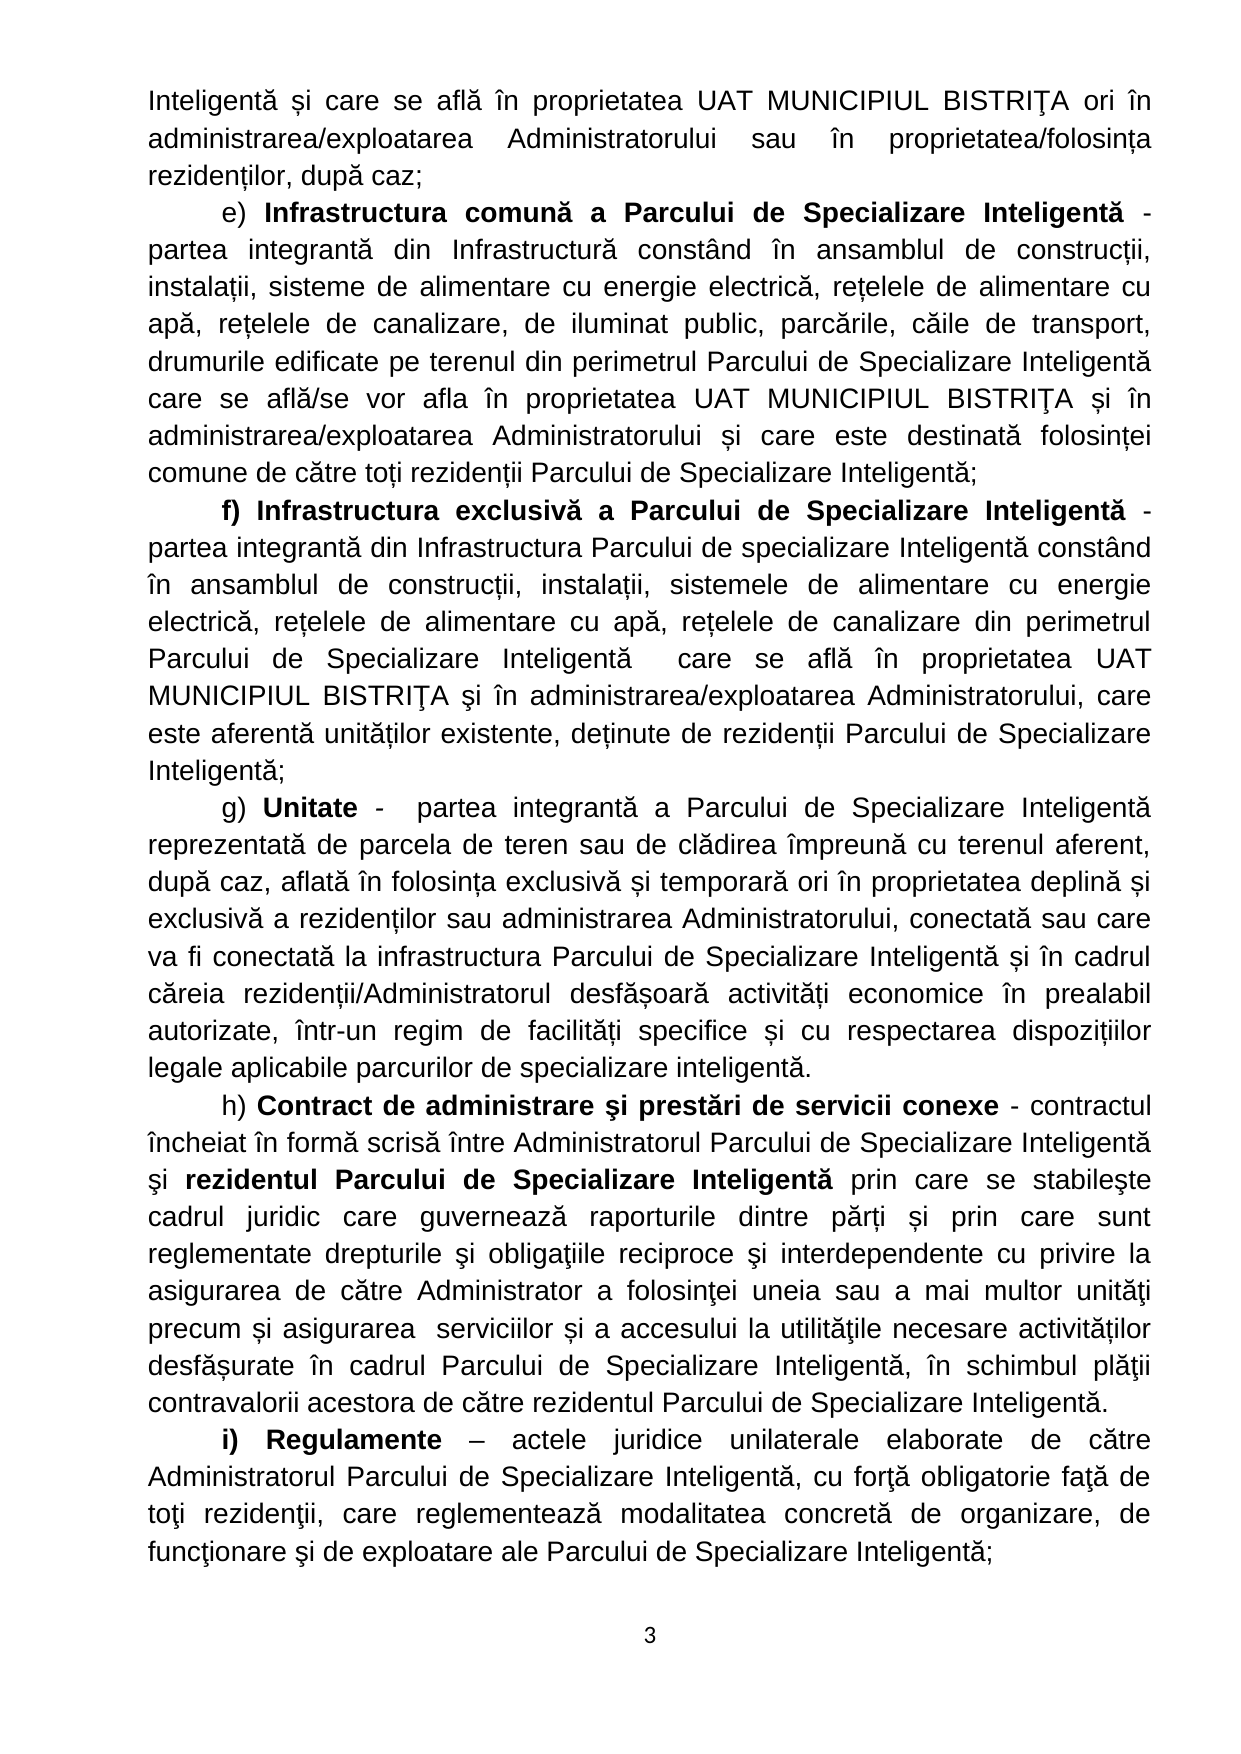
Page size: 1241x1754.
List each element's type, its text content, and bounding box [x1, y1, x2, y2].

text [148, 84, 1152, 191]
text g) Unitate - partea integrantă a Parcului de Specializare Inteligentă reprezentată de parcela de teren sau de clădirea împreună cu terenul aferent, după caz, aflată în folosința exclusivă și temporară ori în proprietatea deplină și exclusivă a rezidenților sau administrarea Administratorului, conectată sau care va fi conectată la infrastructura Parcului de Specializare Inteligentă și în cadrul căreia rezidenții/Administratorul desfășoară activități economice în prealabil autorizate, într-un regim de facilități specifice și cu respectarea dispozițiilor legale aplicabile parcurilor de specializare inteligentă. [148, 791, 1152, 1084]
text e) Infrastructura comună a Parcului de Specializare Inteligentă - partea integrantă din Infrastructură constând în ansamblul de construcții, instalații, sisteme de alimentare cu energie electrică, rețelele de alimentare cu apă, rețelele de canalizare, de iluminat public, parcările, căile de transport, drumurile edificate pe terenul din perimetrul Parcului de Specializare Inteligentă care se află/se vor afla în proprietatea UAT MUNICIPIUL BISTRIŢA și în administrarea/exploatarea Administratorului și care este destinată folosinței comune de către toți rezidenții Parcului de Specializare Inteligentă; [148, 196, 1152, 489]
text h) Contract de administrare şi prestări de servicii conexe - contractul încheiat în formă scrisă între Administratorul Parcului de Specializare Inteligentă şi rezidentul Parcului de Specializare Inteligentă prin care se stabileşte cadrul juridic care guvernează raporturile dintre părți și prin care sunt reglementate drepturile şi obligaţiile reciproce şi interdependente cu privire la asigurarea de către Administrator a folosinţei uneia sau a mai multor unităţi precum și asigurarea serviciilor și a accesului la utilităţile necesare activităților desfășurate în cadrul Parcului de Specializare Inteligentă, în schimbul plăţii contravalorii acestora de către rezidentul Parcului de Specializare Inteligentă. [148, 1088, 1152, 1418]
text i) Regulamente – actele juridice unilaterale elaborate de către Administratorul Parcului de Specializare Inteligentă, cu forţă obligatorie faţă de toţi rezidenţii, care reglementează modalitatea concretă de organizare, de funcţionare şi de exploatare ale Parcului de Specializare Inteligentă; [148, 1423, 1152, 1567]
text f) Infrastructura exclusivă a Parcului de Specializare Inteligentă - partea integrantă din Infrastructura Parcului de specializare Inteligentă constând în ansamblul de construcții, instalații, sistemele de alimentare cu energie electrică, rețelele de alimentare cu apă, rețelele de canalizare din perimetrul Parcului de Specializare Inteligentă care se află în proprietatea UAT MUNICIPIUL BISTRIŢA şi în administrarea/exploatarea Administratorului, care este aferentă unităților existente, deținute de rezidenții Parcului de Specializare Inteligentă; [148, 493, 1152, 786]
